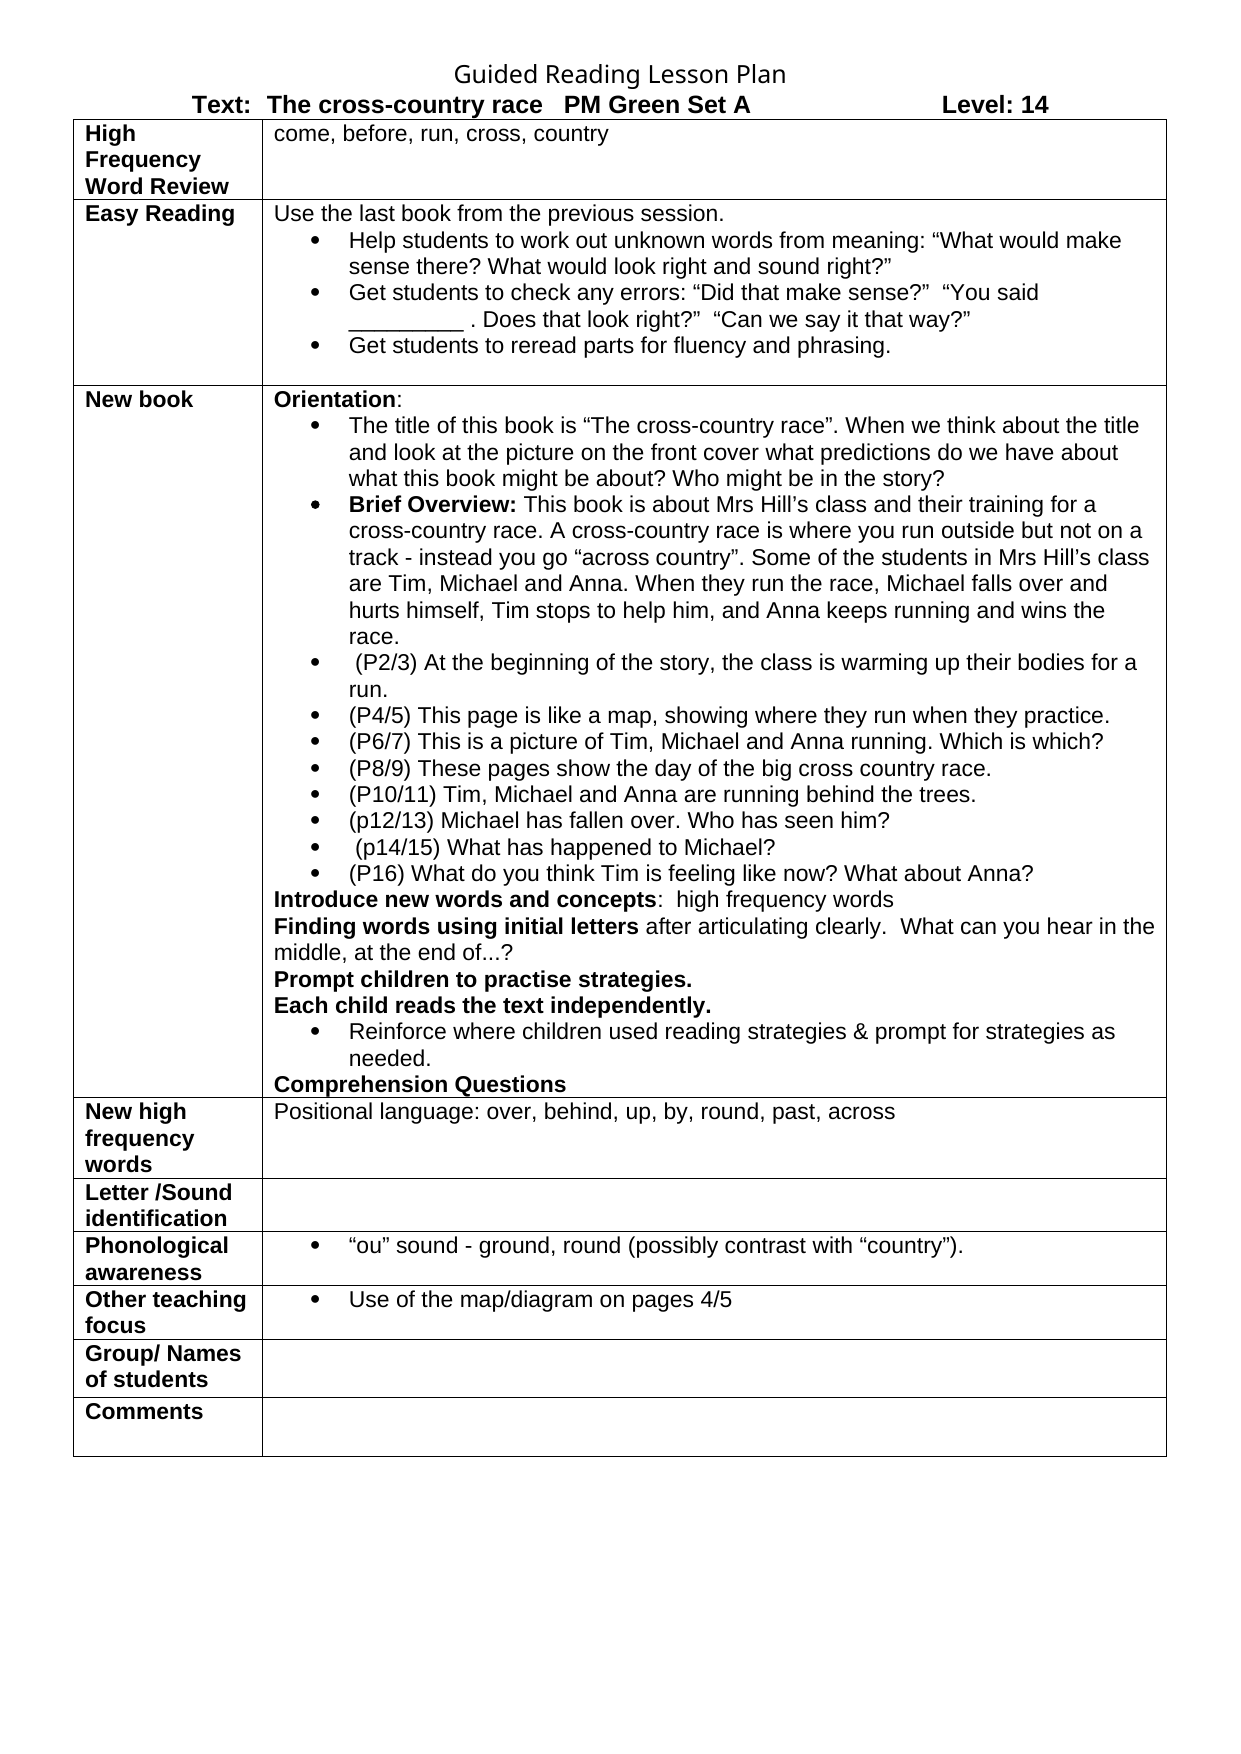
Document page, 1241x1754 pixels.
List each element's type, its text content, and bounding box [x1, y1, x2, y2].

table_cell New book [74, 386, 262, 1097]
table_header come, before, run, cross, country [263, 120, 1166, 199]
table_cell Orientation: The title of this book is “The cross-country race”. When we think about the title and look at the picture on the front cover what predictions do we have about what this book might be about? Who might be in the story? Brief Overview: This book is about Mrs Hill’s class and their training for a cross-country race. A cross-country race is where you run outside but not on a track - instead you go “across country”. Some of the students in Mrs Hill’s class are Tim, Michael and Anna. When they run the race, Michael falls over and hurts himself, Tim stops to help him, and Anna keeps running and wins the race. (P2/3) At the beginning of the story, the class is warming up their bodies for a run. (P4/5) This page is like a map, showing where they run when they practice. (P6/7) This is a picture of Tim, Michael and Anna running. Which is which? (P8/9) These pages show the day of the big cross country race. (P10/11) Tim, Michael and Anna are running behind the trees. (p12/13) Michael has fallen over. Who has seen him? (p14/15) What has happened to Michael? (P16) What do you think Tim is feeling like now? What about Anna? Introduce new words and concepts: high frequency words Finding words using initial letters after articulating clearly. What can you hear in the middle, at the end of...? Prompt children to practise strategies. Each child reads the text independently. Reinforce where children used reading strategies & prompt for strategies as needed. Comprehension Questions [263, 386, 1166, 1097]
text Text: The cross-country race PM Green Set A Level: 14 [187, 90, 1053, 119]
table_cell New high frequency words [74, 1098, 262, 1177]
table_header High Frequency Word Review [74, 120, 262, 199]
table_cell Comments [74, 1398, 262, 1456]
table_cell Group/ Names of students [74, 1340, 262, 1397]
title Guided Reading Lesson Plan [187, 56, 1053, 90]
table_cell [263, 1179, 1166, 1231]
table_cell Other teaching focus [74, 1286, 262, 1339]
table_cell Use of the map/diagram on pages 4/5 [263, 1286, 1166, 1339]
table_cell Positional language: over, behind, up, by, round, past, across [263, 1098, 1166, 1177]
table_cell Use the last book from the previous session. Help students to work out unknown words from meaning: “What would make sense there? What would look right and sound right?” Get students to check any errors: “Did that make sense?” “You said _________ . Does that look right?” “Can we say it that way?” Get students to reread parts for fluency and phrasing. [263, 200, 1166, 385]
table_cell Letter /Sound identification [74, 1179, 262, 1231]
table_cell “ou” sound - ground, round (possibly contrast with “country”). [263, 1232, 1166, 1285]
table_cell [263, 1398, 1166, 1456]
table_cell [263, 1340, 1166, 1397]
table_cell Phonological awareness [74, 1232, 262, 1285]
table_cell Easy Reading [74, 200, 262, 385]
